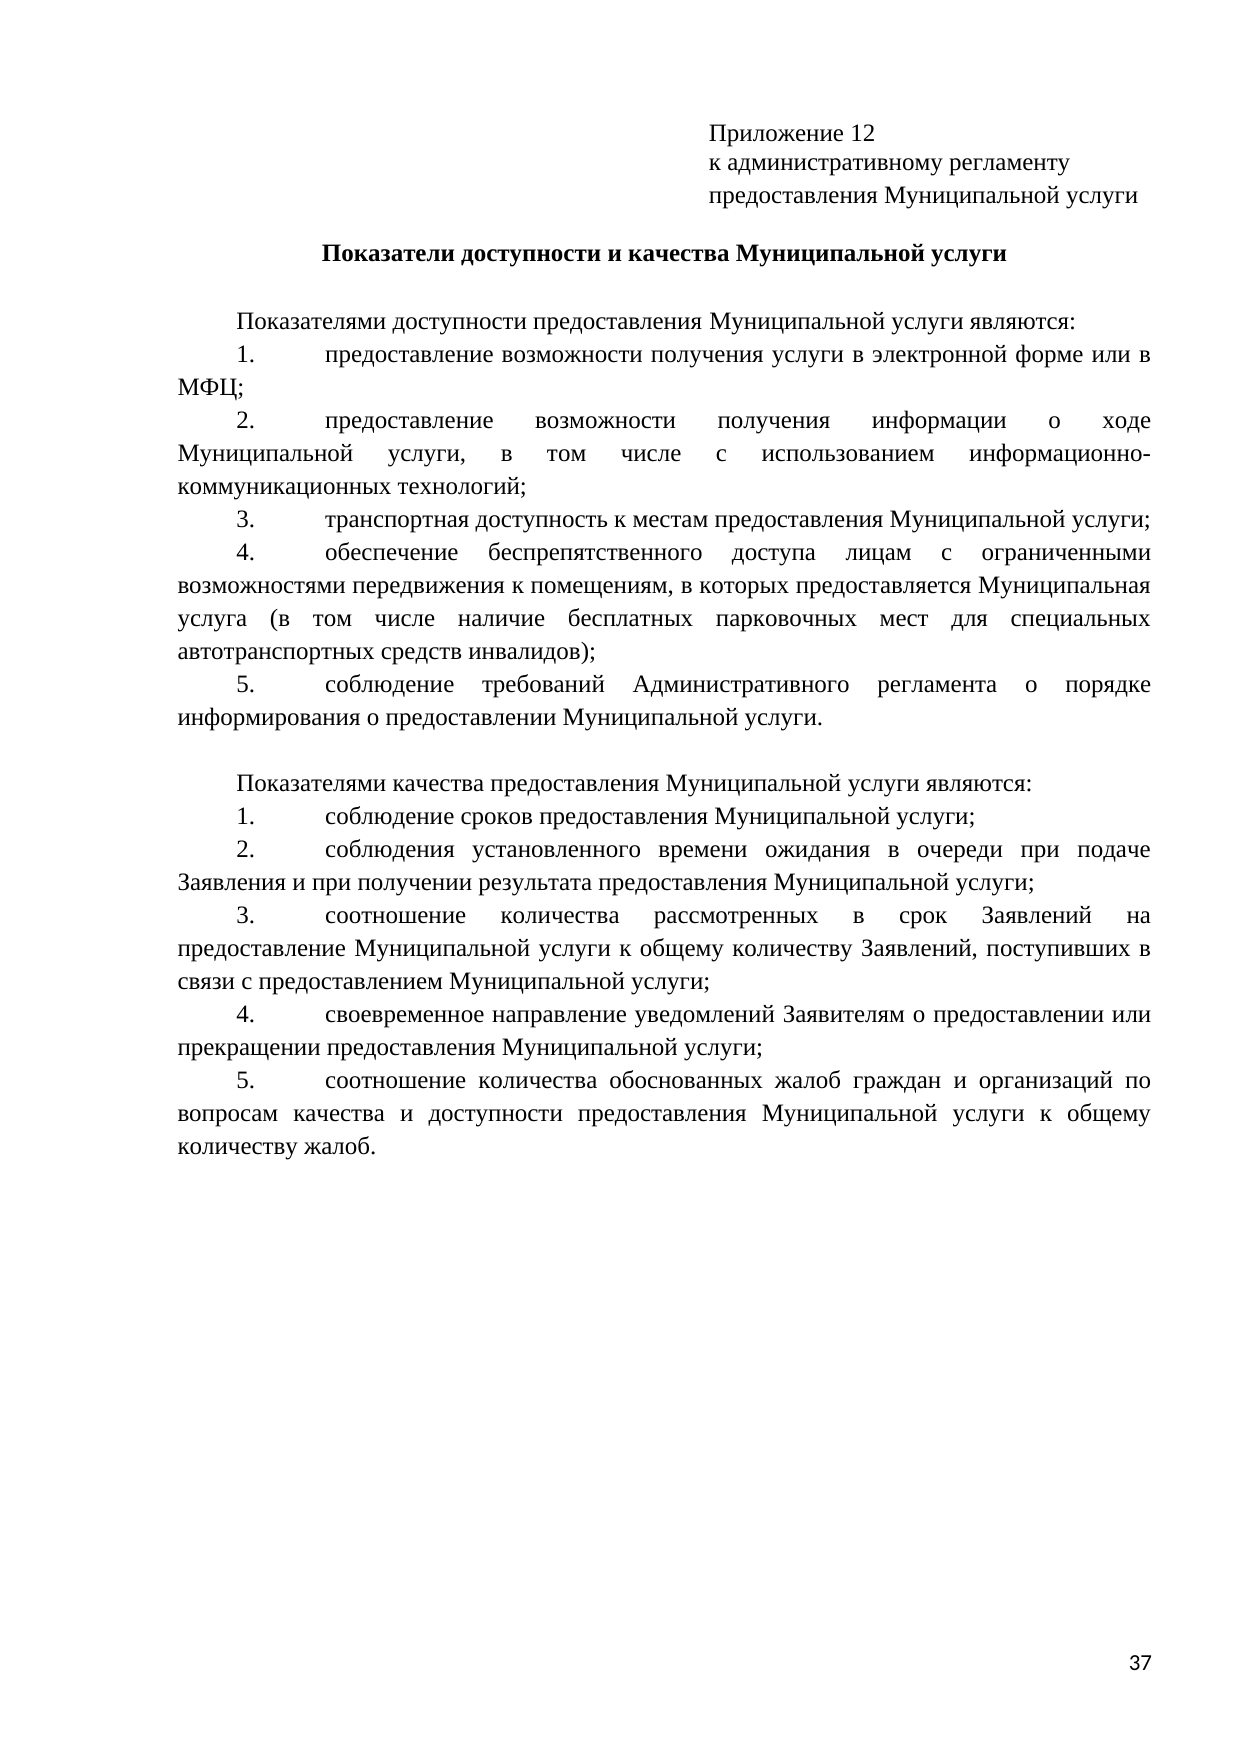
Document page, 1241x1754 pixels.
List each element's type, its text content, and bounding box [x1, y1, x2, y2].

text соотношение количества рассмотренных в срок Заявлений на предоставление Муниципальной услуги к общему количеству Заявлений, поступивших в связи с предоставлением Муниципальной услуги; [177, 900, 1152, 995]
text предоставление возможности получения информации о ходе Муниципальной услуги, в том числе с использованием информационно-коммуникационных технологий; [177, 405, 1152, 500]
list соблюдение сроков предоставления Муниципальной услуги; [177, 801, 1152, 830]
subtitle Показатели доступности и качества Муниципальной услуги [177, 238, 1152, 267]
text своевременное направление уведомлений Заявителям о предоставлении или прекращении предоставления Муниципальной услуги; [177, 999, 1152, 1061]
text обеспечение беспрепятственного доступа лицам с ограниченными возможностями передвижения к помещениям, в которых предоставляется Муниципальная услуга (в том числе наличие бесплатных парковочных мест для специальных автотранспортных средств инвалидов); [177, 537, 1152, 665]
text соблюдения установленного времени ожидания в очереди при подаче Заявления и при получении результата предоставления Муниципальной услуги; [177, 834, 1152, 896]
text Показателями доступности предоставления Муниципальной услуги являются: [177, 306, 1152, 335]
list предоставление возможности получения услуги в электронной форме или в МФЦ; [177, 339, 1152, 401]
text соблюдение требований Административного регламента о порядке информирования о предоставлении Муниципальной услуги. [177, 669, 1152, 731]
text Показателями качества предоставления Муниципальной услуги являются: [177, 768, 1152, 797]
subtitle Приложение 12 [709, 118, 1152, 147]
text транспортная доступность к местам предоставления Муниципальной услуги; [177, 504, 1152, 533]
text к административному регламенту предоставления Муниципальной услуги [709, 147, 1152, 209]
text соотношение количества обоснованных жалоб граждан и организаций по вопросам качества и доступности предоставления Муниципальной услуги к общему количеству жалоб. [177, 1065, 1152, 1160]
